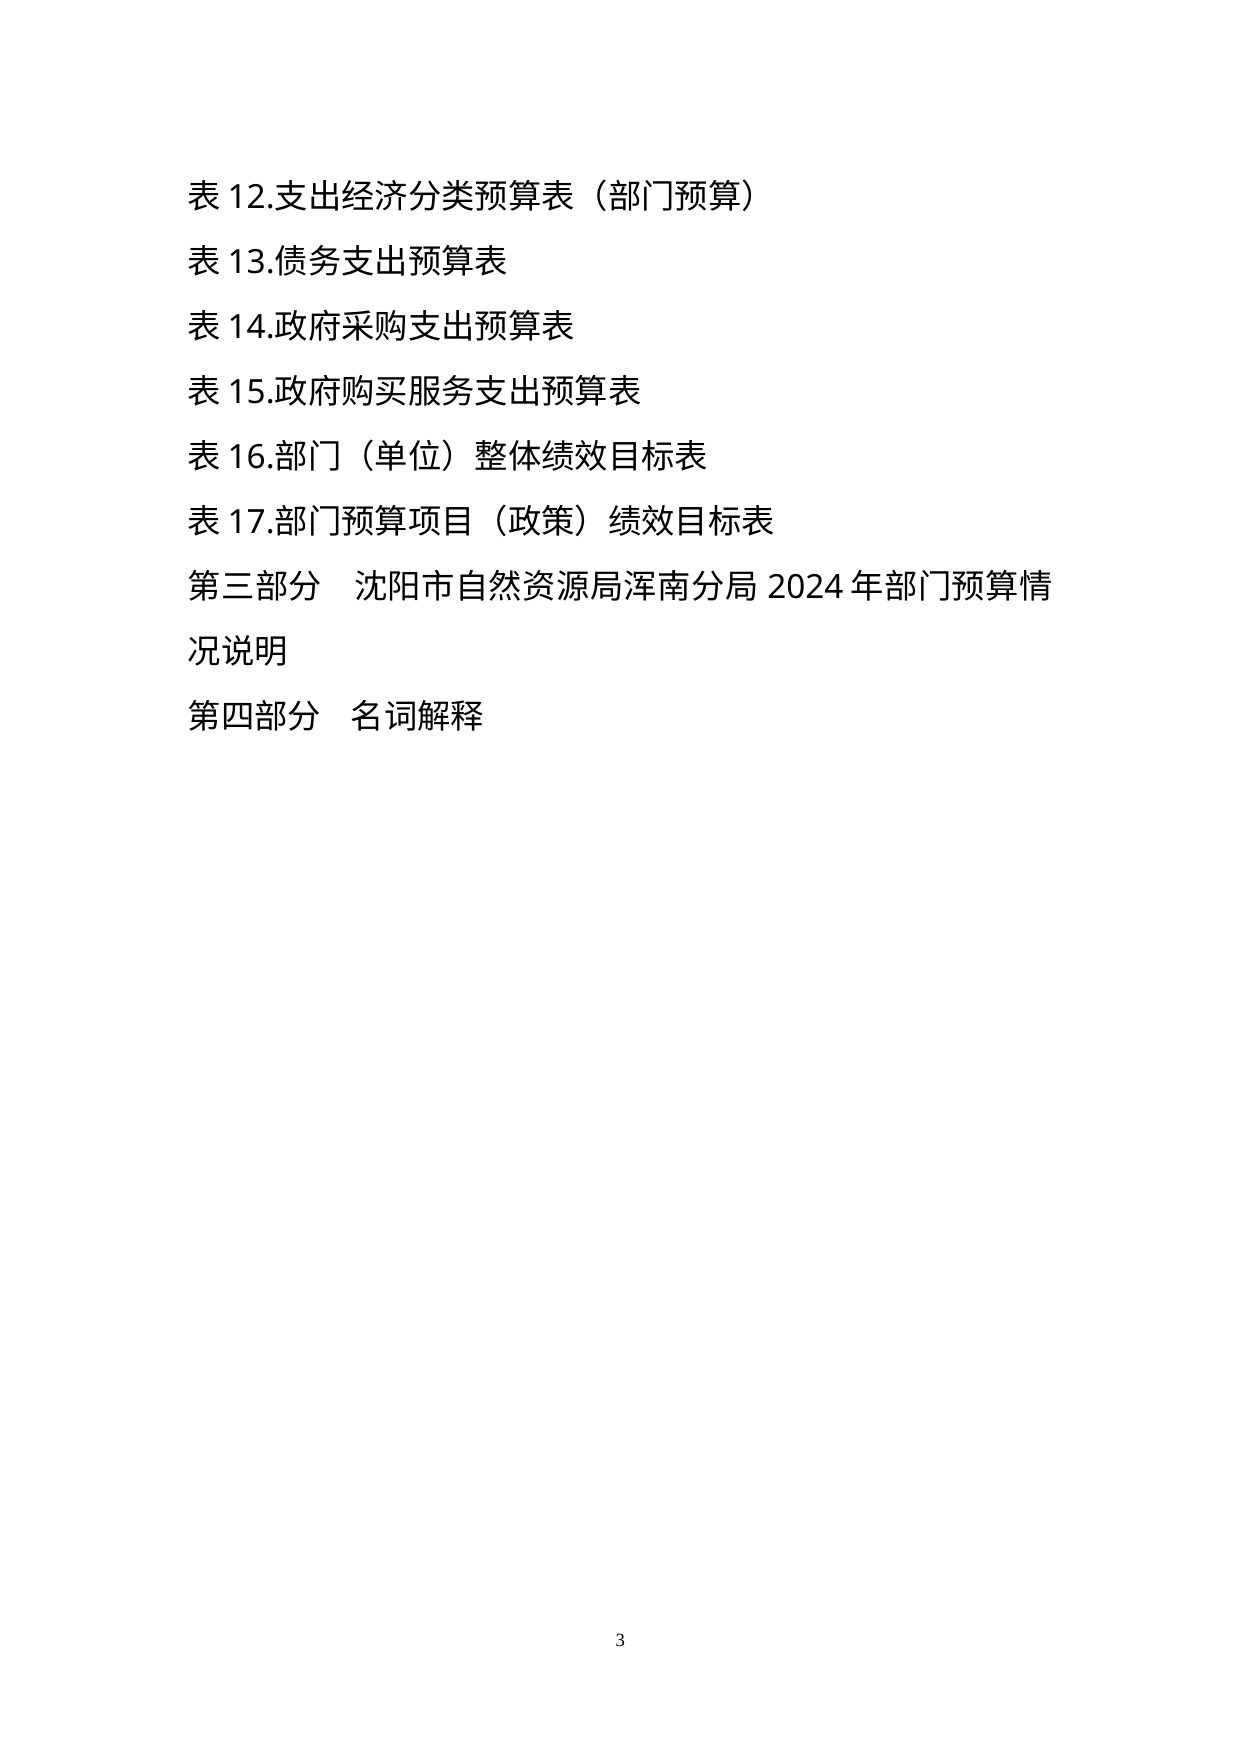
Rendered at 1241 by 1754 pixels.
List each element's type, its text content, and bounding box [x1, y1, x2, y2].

text 表16.部门（单位）整体绩效目标表 [187, 422, 1053, 487]
text 表12.支出经济分类预算表（部门预算） [187, 162, 1053, 227]
text 第三部分 沈阳市自然资源局浑南分局2024年部门预算情况说明 [187, 552, 1053, 682]
text 第四部分 名词解释 [187, 682, 1053, 747]
text 表14.政府采购支出预算表 [187, 292, 1053, 357]
text 表17.部门预算项目（政策）绩效目标表 [187, 487, 1053, 552]
text 表15.政府购买服务支出预算表 [187, 357, 1053, 422]
text 表13.债务支出预算表 [187, 227, 1053, 292]
